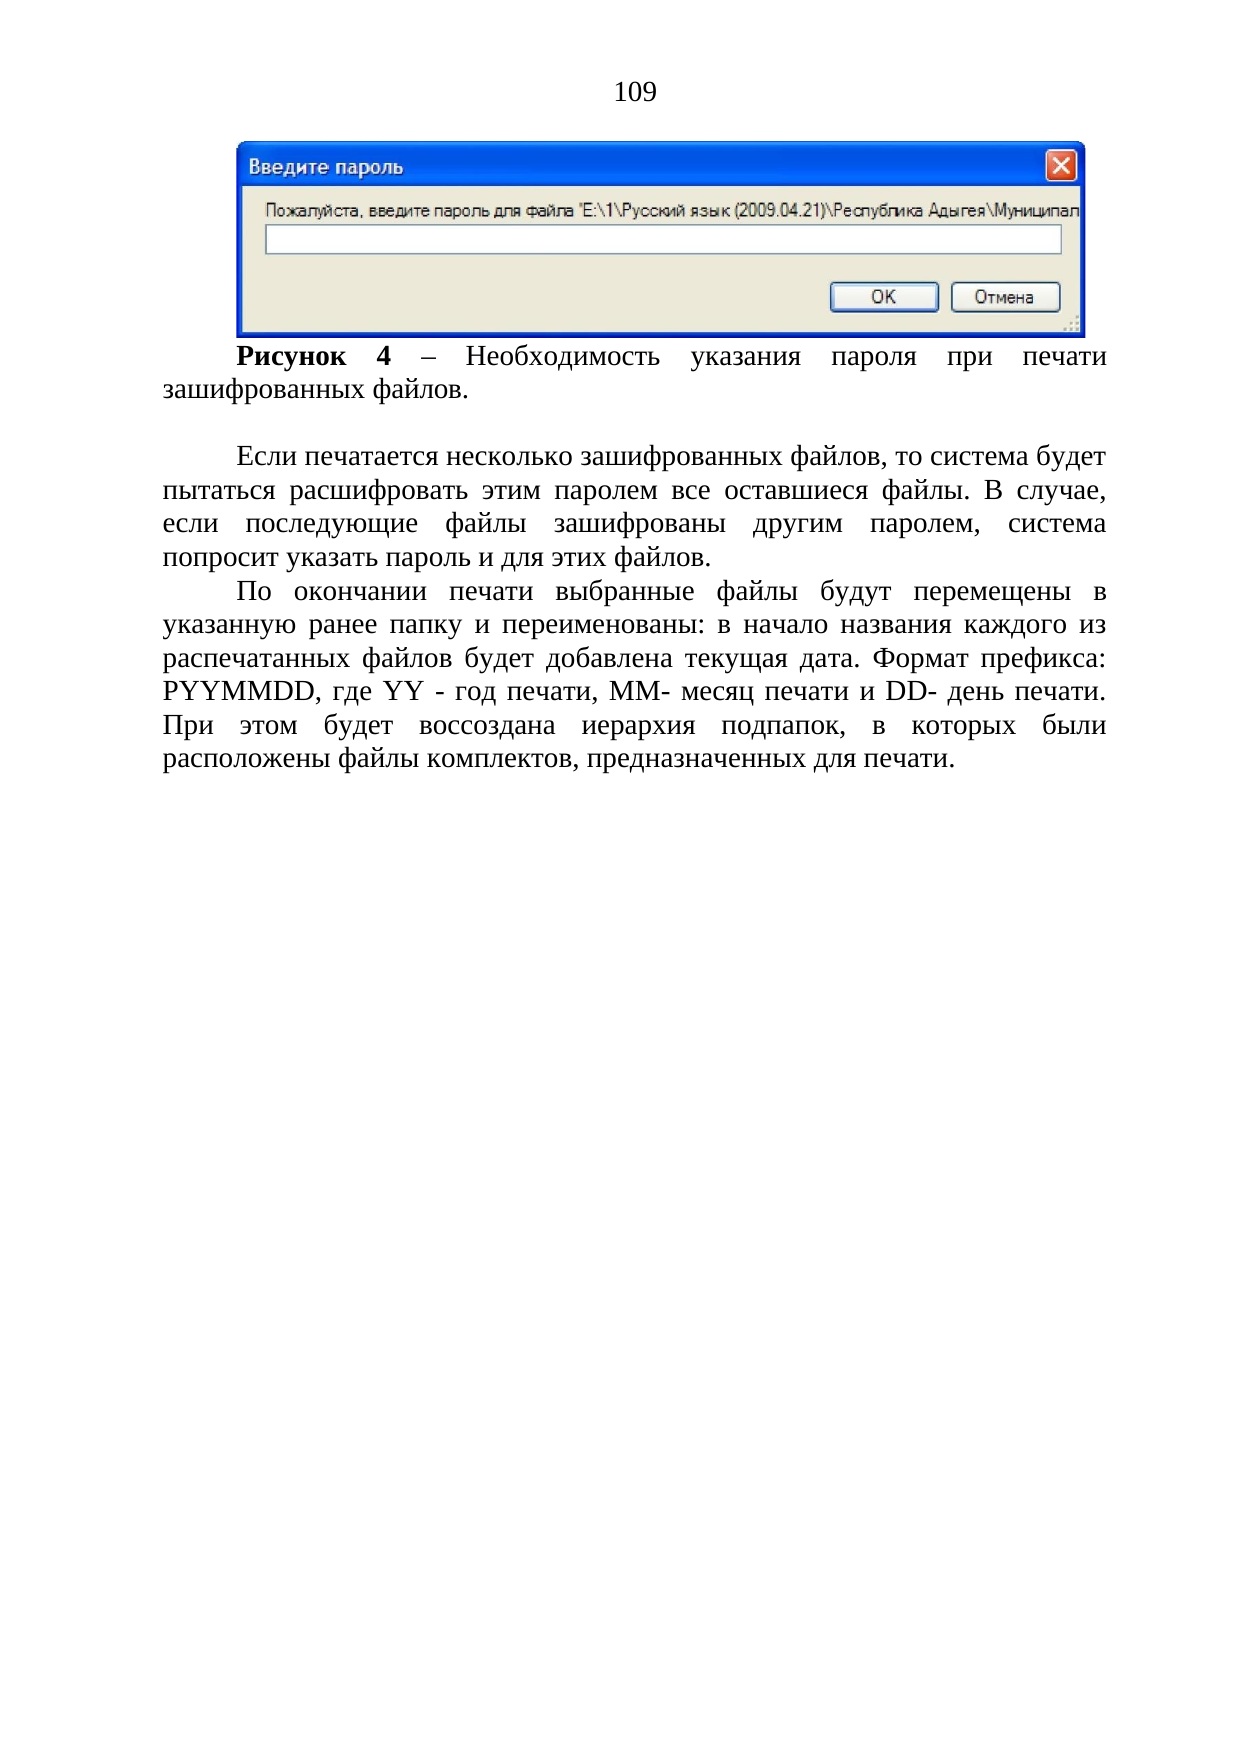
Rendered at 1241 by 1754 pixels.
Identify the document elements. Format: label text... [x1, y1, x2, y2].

text Рисунок 4 – Необходимость указания пароля при печати зашифрованных файлов. [162, 338, 1107, 405]
text По окончании печати выбранные файлы будут перемещены в указанную ранее папку и переименованы: в начало названия каждого из распечатанных файлов будет добавлена текущая дата. Формат префикса: PYYMMDD, где YY - год печати, MM- месяц печати и DD- день печати. При этом будет воссоздана иерархия подпапок, в которых были расположены файлы комплектов, предназначенных для печати. [162, 573, 1107, 774]
text Если печатается несколько зашифрованных файлов, то система будет пытаться расшифровать этим паролем все оставшиеся файлы. В случае, если последующие файлы зашифрованы другим паролем, система попросит указать пароль и для этих файлов. [162, 438, 1107, 573]
picture [236, 141, 1086, 338]
